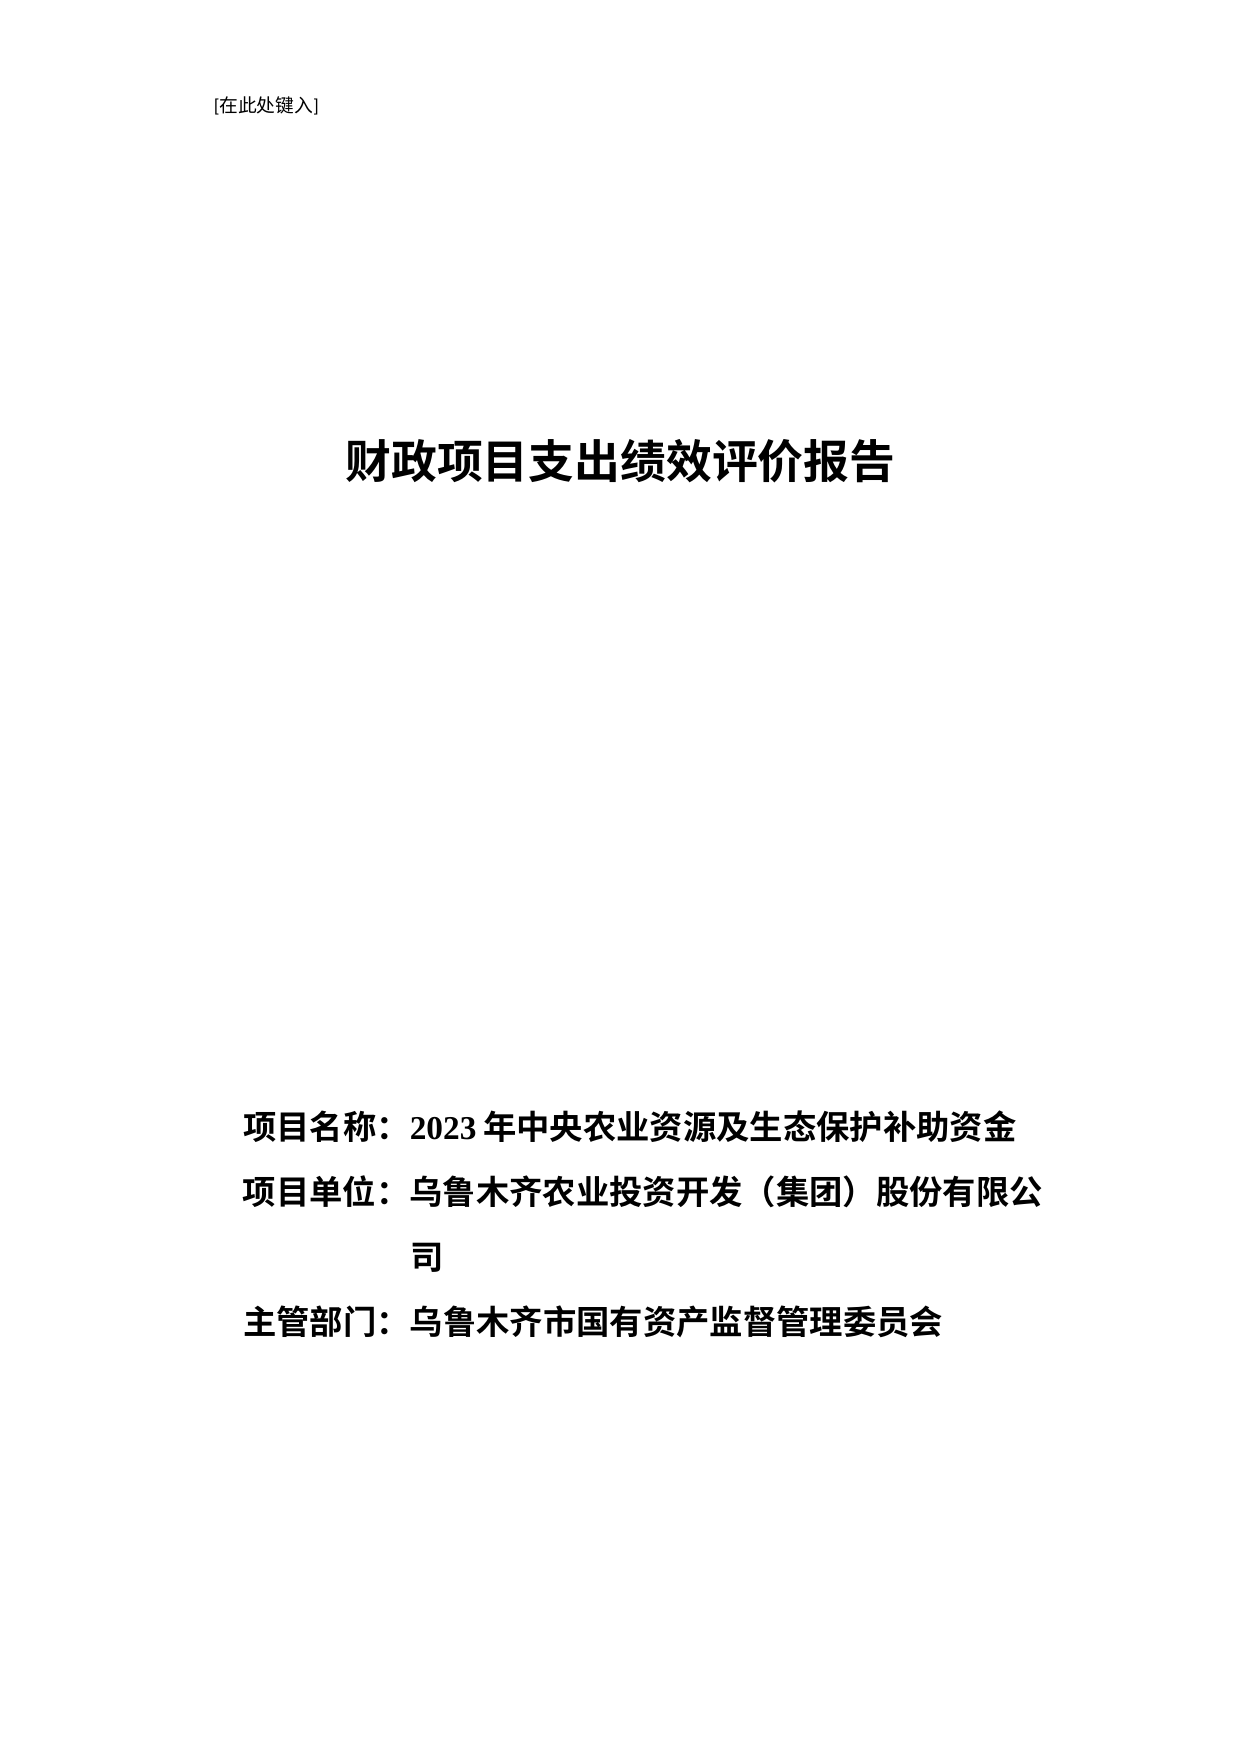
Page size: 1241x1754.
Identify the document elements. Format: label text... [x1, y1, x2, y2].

text 项目名称：2023年中央农业资源及生态保护补助资金 [176, 1092, 1064, 1157]
text 主管部门：乌鲁木齐市国有资产监督管理委员会 [176, 1287, 1064, 1352]
text 项目单位：乌鲁木齐农业投资开发（集团）股份有限公司 [242, 1157, 1064, 1287]
text 财政项目支出绩效评价报告 [176, 410, 1064, 507]
